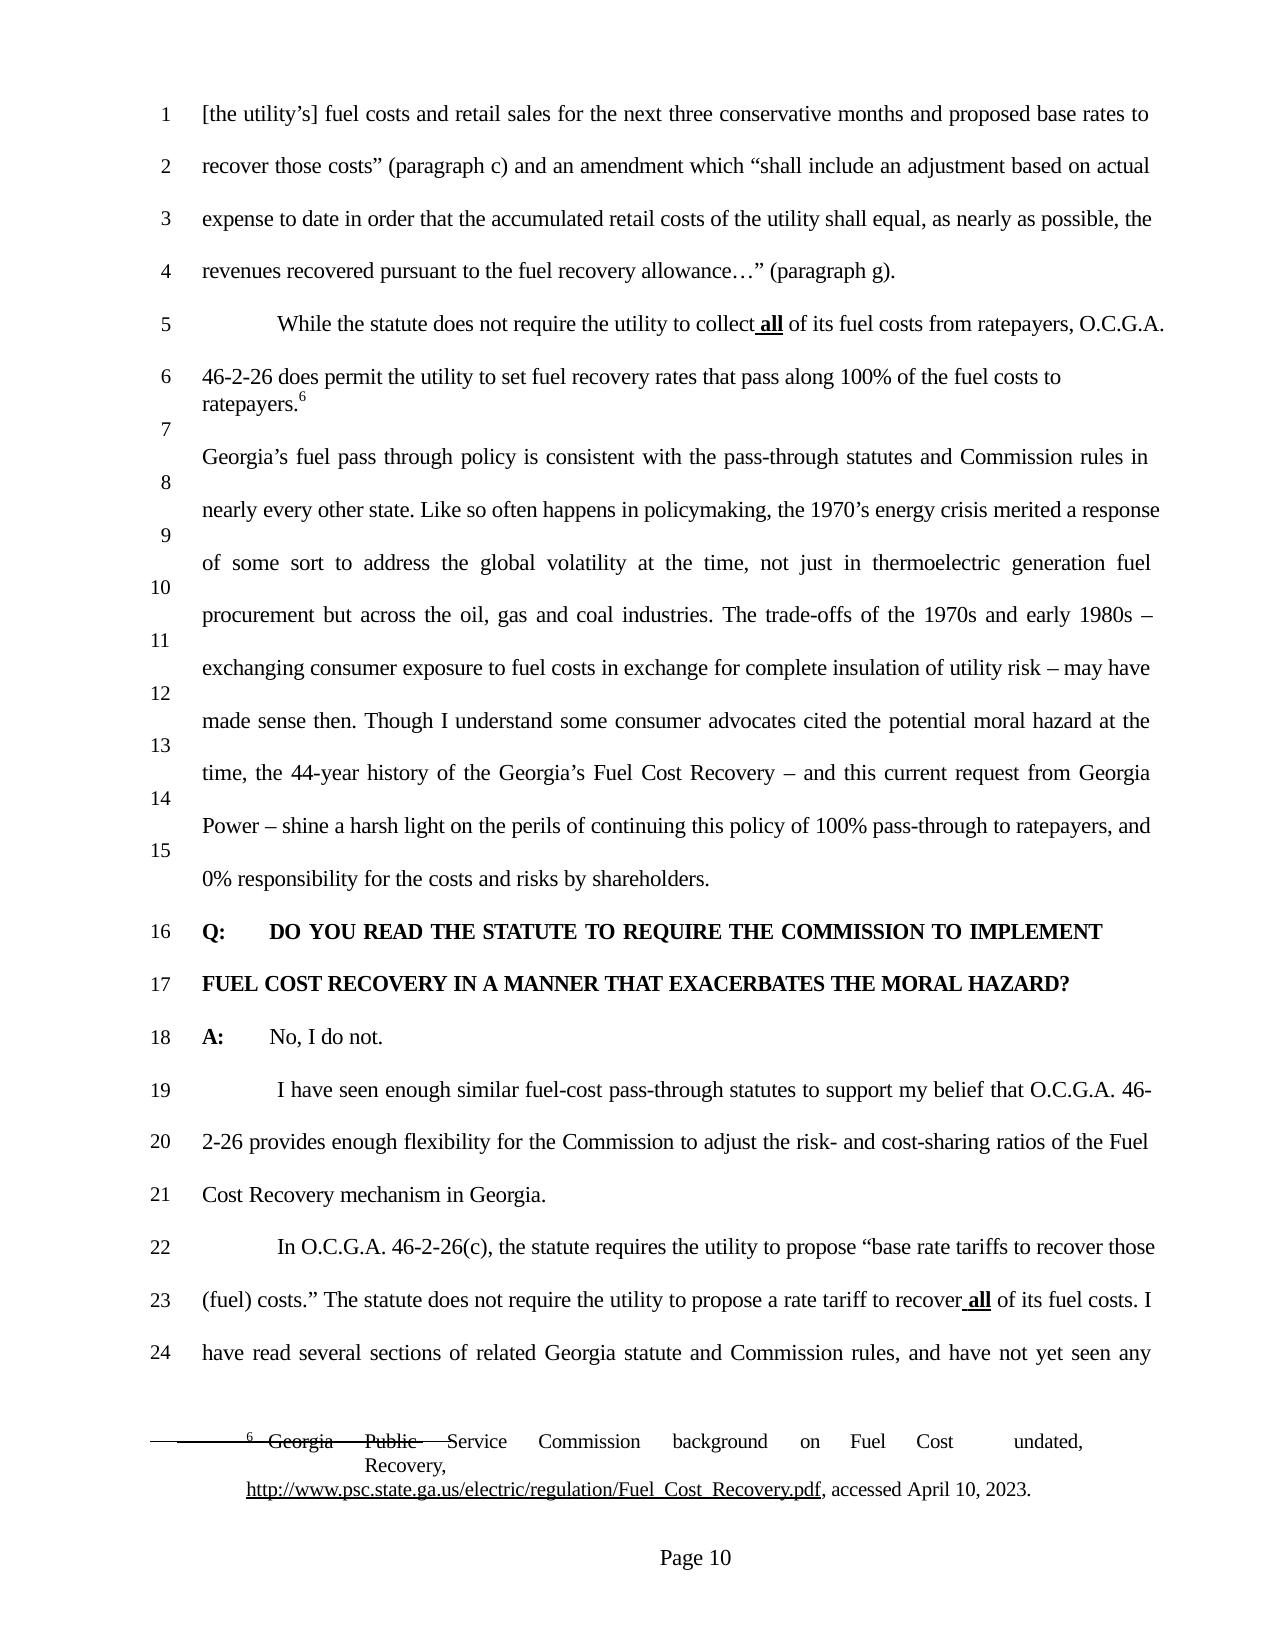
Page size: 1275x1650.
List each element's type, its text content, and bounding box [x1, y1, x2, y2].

text 16 [150, 919, 202, 944]
text Page 10 [246, 1526, 1169, 1576]
text While the statute does not require the utility to collect all of its fuel costs from ratepayers, O.C.G.A. [202, 309, 1169, 337]
text 12 [150, 678, 202, 706]
text have read several sections of related Georgia statute and Commission rules, and have not yet seen any [202, 1338, 1169, 1366]
text Georgia’s fuel pass through policy is consistent with the pass-through statutes and Commission rules in [202, 442, 1169, 470]
text 17 [150, 972, 202, 997]
text made sense then. Though I understand some consumer advocates cited the potential moral hazard at the [202, 706, 1169, 734]
text (fuel) costs.” The statute does not require the utility to propose a rate tariff to recover all of its fuel costs. I [202, 1285, 1169, 1313]
text Cost Recovery mechanism in Georgia. [202, 1180, 1169, 1208]
text 24 [150, 1338, 202, 1365]
text Q: [202, 919, 269, 944]
text 0% responsibility for the costs and risks by shareholders. [202, 864, 1169, 892]
text 19 [150, 1077, 202, 1102]
text 2-26 provides enough flexibility for the Commission to adjust the risk- and cost-sharing ratios of the Fuel [202, 1127, 1169, 1155]
text 23 [150, 1285, 202, 1313]
text 13 [150, 731, 202, 758]
text 10 [150, 573, 202, 600]
text 21 [150, 1179, 202, 1207]
text undated, [1013, 1429, 1169, 1453]
text recover those costs” (paragraph c) and an amendment which “shall include an adjustment based on actual [202, 151, 1169, 179]
text 3 [150, 204, 202, 231]
text 8 [150, 467, 202, 495]
text 11 [150, 625, 202, 653]
text of some sort to address the global volatility at the time, not just in thermoelectric generation fuel [202, 548, 1169, 576]
text 9 [150, 520, 202, 548]
text expense to date in order that the accumulated retail costs of the utility shall equal, as nearly as possible, the [202, 204, 1169, 232]
text 14 [150, 783, 202, 811]
text 20 [150, 1127, 202, 1154]
text http://www.psc.state.ga.us/electric/regulation/Fuel_Cost_Recovery.pdf, accessed April 10, 2023. [246, 1477, 1169, 1501]
text 22 [150, 1232, 202, 1260]
text 18 [150, 1024, 202, 1049]
text 5 [150, 309, 202, 337]
text DO YOU READ THE STATUTE TO REQUIRE THE COMMISSION TO IMPLEMENT [269, 919, 1169, 944]
text revenues recovered pursuant to the fuel recovery allowance…” (paragraph g). [202, 257, 1169, 284]
text 46-2-26 does permit the utility to set fuel recovery rates that pass along 100% of the fuel costs to ratepayers.6 [202, 362, 1169, 417]
text 4 [150, 256, 202, 284]
text [the utility’s] fuel costs and retail sales for the next three conservative months and proposed base rates to [202, 101, 1169, 126]
text No, I do not. [269, 1024, 1169, 1050]
text 7 [150, 414, 202, 442]
text exchanging consumer exposure to fuel costs in exchange for complete insulation of utility risk – may have [202, 653, 1169, 681]
text 2 [150, 151, 202, 179]
text 1 [150, 101, 202, 126]
text nearly every other state. Like so often happens in policymaking, the 1970’s energy crisis merited a response [202, 495, 1169, 523]
text procurement but across the oil, gas and coal industries. The trade-offs of the 1970s and early 1980s – [202, 601, 1169, 628]
text 6 [150, 362, 202, 389]
text time, the 44-year history of the Georgia’s Fuel Cost Recovery – and this current request from Georgia [202, 759, 1169, 786]
text 15 [150, 836, 202, 863]
text A: [202, 1024, 269, 1050]
text I have seen enough similar fuel-cost pass-through statutes to support my belief that O.C.G.A. 46- [202, 1077, 1169, 1102]
text Georgia Public Service Commission background on Fuel Cost Recovery, [268, 1429, 1013, 1477]
text Power – shine a harsh light on the perils of continuing this policy of 100% pass-through to ratepayers, and [202, 811, 1169, 839]
text In O.C.G.A. 46-2-26(c), the statute requires the utility to propose “base rate tariffs to recover those [202, 1233, 1169, 1260]
text FUEL COST RECOVERY IN A MANNER THAT EXACERBATES THE MORAL HAZARD? [202, 972, 1169, 997]
